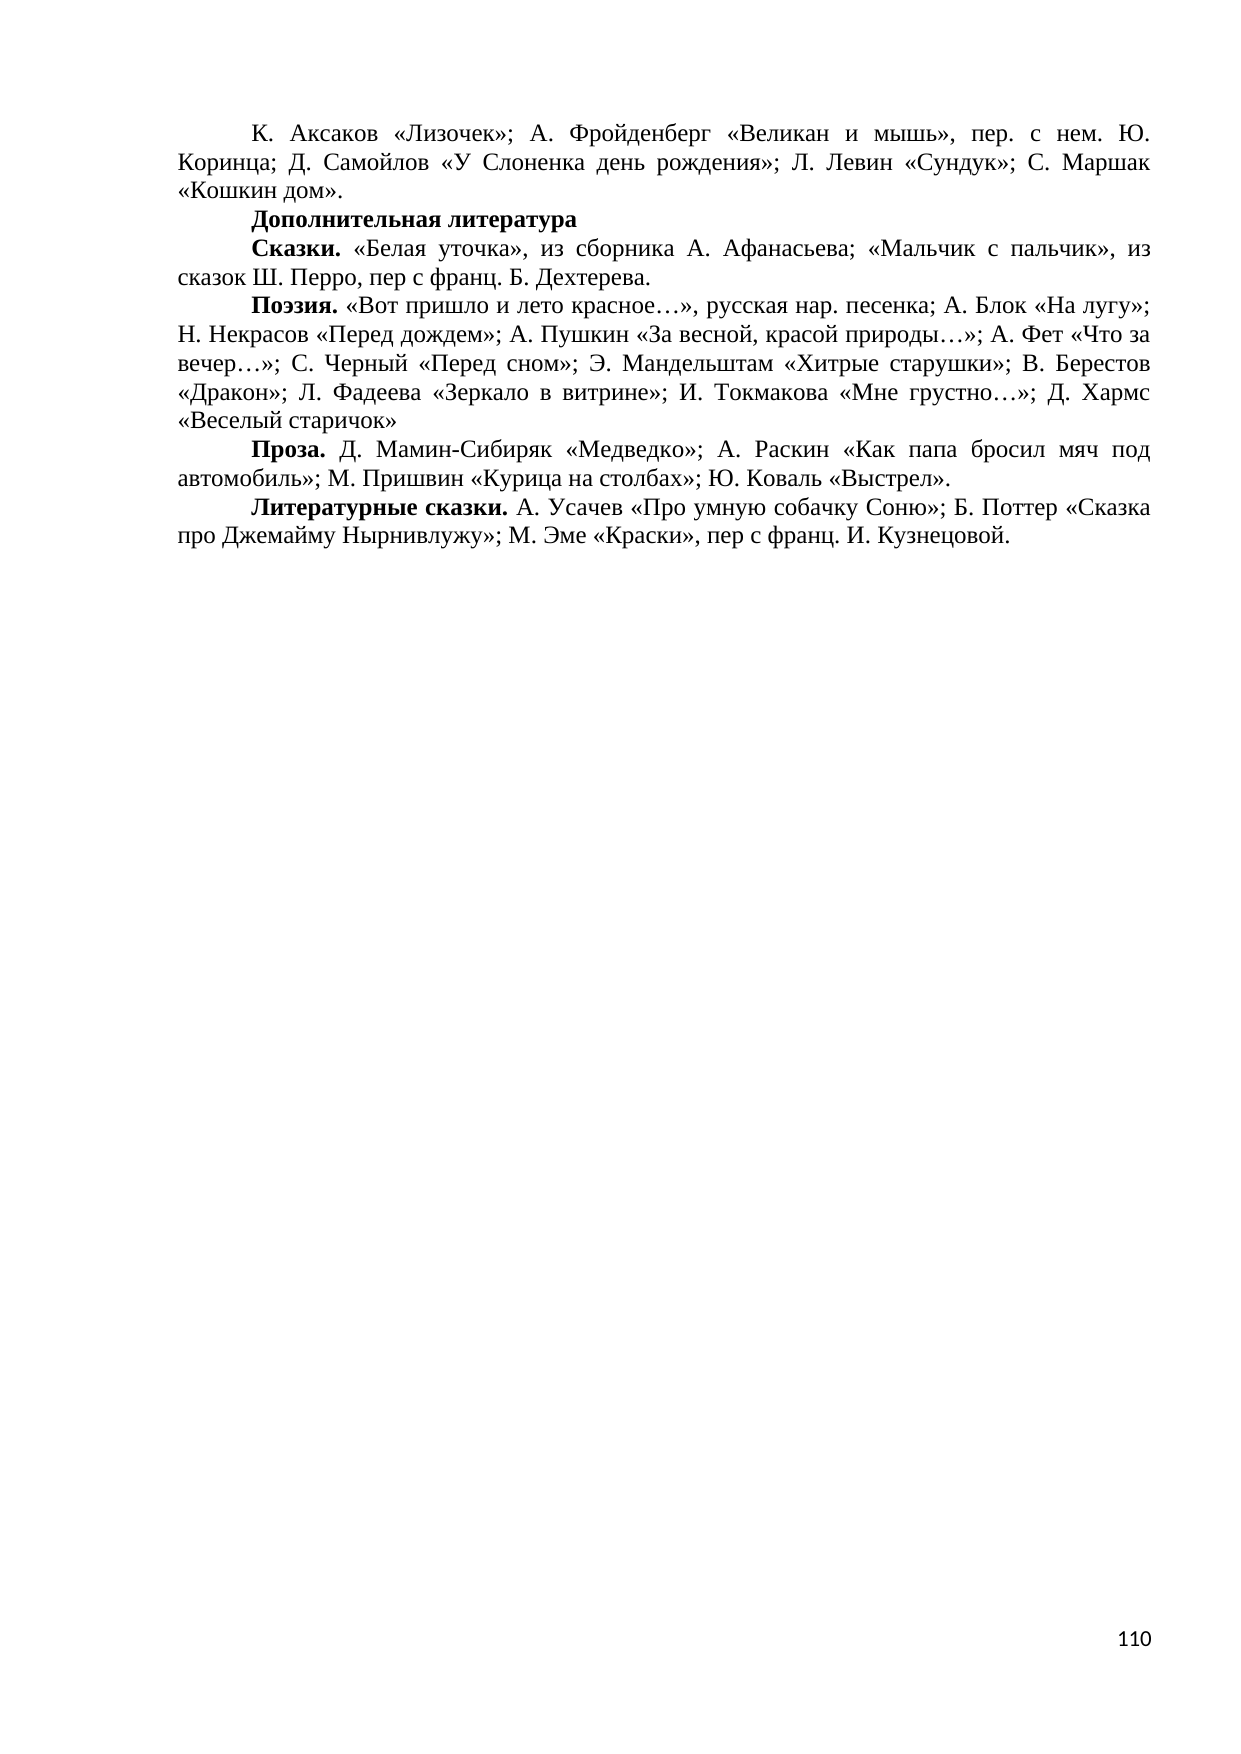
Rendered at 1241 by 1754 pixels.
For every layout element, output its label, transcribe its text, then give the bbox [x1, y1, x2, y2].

text Поэзия. «Вот пришло и лето красное…», русская нар. песенка; А. Блок «На лугу»; Н. Некрасов «Перед дождем»; А. Пушкин «За весной, красой природы…»; А. Фет «Что за вечер…»; С. Черный «Перед сном»; Э. Мандельштам «Хитрые старушки»; В. Берестов «Дракон»; Л. Фадеева «Зеркало в витрине»; И. Токмакова «Мне грустно…»; Д. Хармс «Веселый старичок» [177, 291, 1152, 434]
text Сказки. «Белая уточка», из сборника А. Афанасьева; «Мальчик с пальчик», из сказок Ш. Перро, пер с франц. Б. Дехтерева. [177, 233, 1152, 291]
text Литературные сказки. А. Усачев «Про умную собачку Соню»; Б. Поттер «Сказка про Джемайму Нырнивлужу»; М. Эме «Краски», пер с франц. И. Кузнецовой. [177, 492, 1152, 549]
text Проза. Д. Мамин-Сибиряк «Медведко»; А. Раскин «Как папа бросил мяч под автомобиль»; М. Пришвин «Курица на столбах»; Ю. Коваль «Выстрел». [177, 434, 1152, 492]
text Дополнительная литература [177, 204, 1152, 233]
text К. Аксаков «Лизочек»; А. Фройденберг «Великан и мышь», пер. с нем. Ю. Коринца; Д. Самойлов «У Слоненка день рождения»; Л. Левин «Сундук»; С. Маршак «Кошкин дом». [177, 118, 1152, 204]
